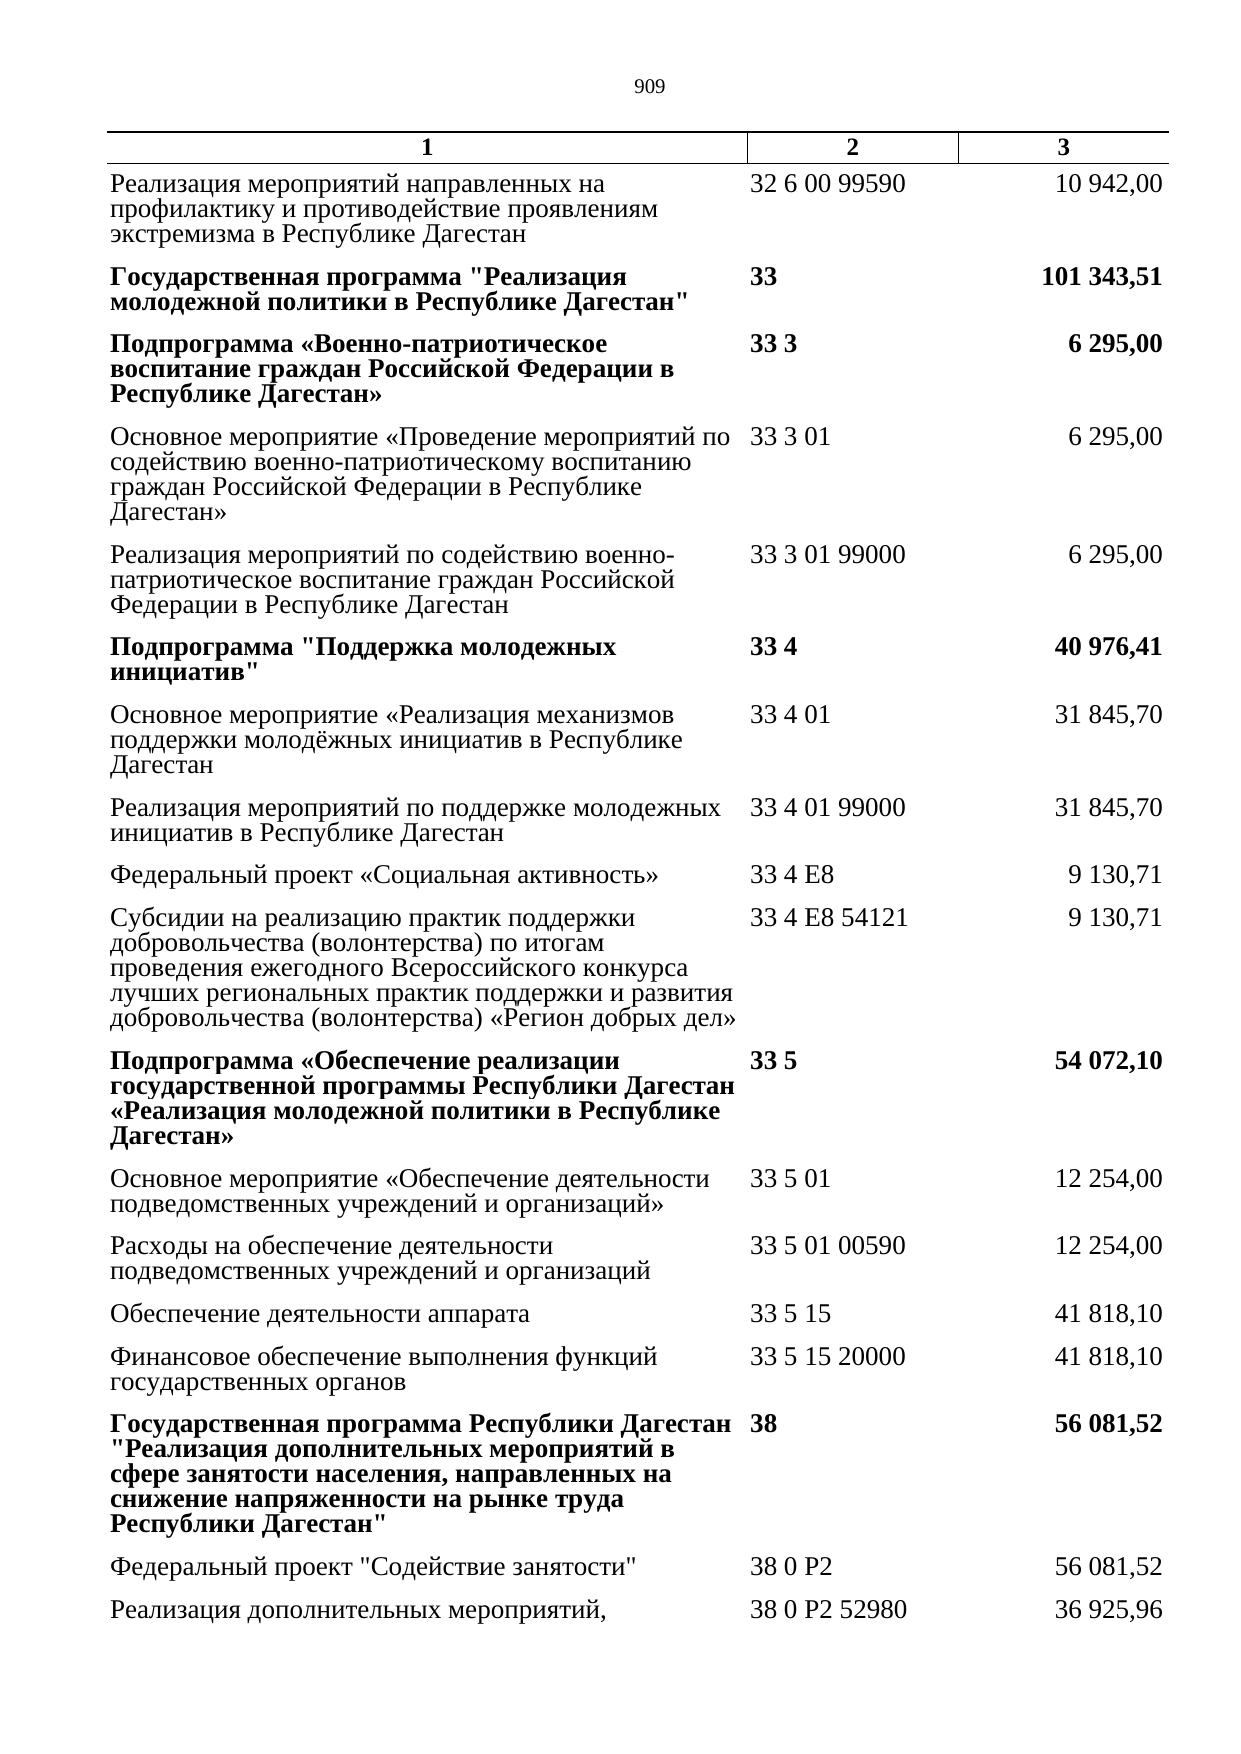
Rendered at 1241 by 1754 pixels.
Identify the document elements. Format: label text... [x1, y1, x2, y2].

table_cell 9 130,71 [958, 855, 1166, 898]
table_cell Субсидии на реализацию практик поддержки добровольчества (волонтерства) по итогам проведения ежегодного Всероссийского конкурса лучших региональных практик поддержки и развития добровольчества (волонтерства) «Регион добрых дел» [107, 898, 747, 1040]
table_cell Подпрограмма "Поддержка молодежных инициатив" [107, 627, 747, 694]
table_cell 12 254,00 [958, 1226, 1166, 1293]
table_cell 33 5 01 [747, 1158, 958, 1226]
table_cell 9 130,71 [958, 898, 1166, 1040]
table_cell 41 818,10 [958, 1294, 1166, 1336]
table_cell Финансовое обеспечение выполнения функций государственных органов [107, 1336, 747, 1404]
table_cell Реализация мероприятий по поддержке молодежных инициатив в Республике Дагестан [107, 787, 747, 855]
table_cell 33 5 01 00590 [747, 1226, 958, 1293]
table_cell 36 925,96 [958, 1589, 1166, 1632]
table_cell Обеспечение деятельности аппарата [107, 1294, 747, 1336]
table_cell Основное мероприятие «Обеспечение деятельности подведомственных учреждений и организаций» [107, 1158, 747, 1226]
table_cell Государственная программа Республики Дагестан "Реализация дополнительных мероприятий в сфере занятости населения, направленных на снижение напряженности на рынке труда Республики Дагестан" [107, 1404, 747, 1547]
table_cell 38 [747, 1404, 958, 1547]
table_cell 33 5 15 20000 [747, 1336, 958, 1404]
table_cell Подпрограмма «Военно-патриотическое воспитание граждан Российской Федерации в Республике Дагестан» [107, 324, 747, 416]
table_cell 33 3 [747, 324, 958, 416]
table_cell 33 5 15 [747, 1294, 958, 1336]
table_cell Государственная программа "Реализация молодежной политики в Республике Дагестан" [107, 256, 747, 324]
table_header 2 [748, 133, 958, 163]
table_cell 41 818,10 [958, 1336, 1166, 1404]
table_cell Расходы на обеспечение деятельности подведомственных учреждений и организаций [107, 1226, 747, 1293]
table_cell 33 4 01 99000 [747, 787, 958, 855]
table_header 3 [959, 133, 1169, 163]
table_cell 33 3 01 99000 [747, 534, 958, 627]
table_cell Реализация мероприятий направленных на профилактику и противодействие проявлениям экстремизма в Республике Дагестан [107, 164, 747, 256]
table_cell 31 845,70 [958, 787, 1166, 855]
table_cell Федеральный проект "Содействие занятости" [107, 1547, 747, 1589]
table_cell 33 4 E8 [747, 855, 958, 898]
table_cell 101 343,51 [958, 256, 1166, 324]
table_cell 31 845,70 [958, 695, 1166, 787]
table_cell 33 4 [747, 627, 958, 694]
table_cell 32 6 00 99590 [747, 164, 958, 256]
table_cell 56 081,52 [958, 1404, 1166, 1547]
table_cell 38 0 P2 [747, 1547, 958, 1589]
table_cell 40 976,41 [958, 627, 1166, 694]
table_cell 33 3 01 [747, 416, 958, 534]
table_cell 33 [747, 256, 958, 324]
table_cell 33 5 [747, 1040, 958, 1158]
table_cell 6 295,00 [958, 534, 1166, 627]
table_cell 10 942,00 [958, 164, 1166, 256]
table_cell 38 0 P2 52980 [747, 1589, 958, 1632]
table_cell Реализация мероприятий по содействию военно-патриотическое воспитание граждан Российской Федерации в Республике Дагестан [107, 534, 747, 627]
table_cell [107, 1589, 747, 1632]
table_header 1 [107, 133, 747, 163]
table_cell Основное мероприятие «Реализация механизмов поддержки молодёжных инициатив в Республике Дагестан [107, 695, 747, 787]
table_cell 6 295,00 [958, 416, 1166, 534]
table_cell Подпрограмма «Обеспечение реализации государственной программы Республики Дагестан «Реализация молодежной политики в Республике Дагестан» [107, 1040, 747, 1158]
table_cell Основное мероприятие «Проведение мероприятий по содействию военно-патриотическому воспитанию граждан Российской Федерации в Республике Дагестан» [107, 416, 747, 534]
table_cell Федеральный проект «Социальная активность» [107, 855, 747, 898]
table_cell 12 254,00 [958, 1158, 1166, 1226]
table_cell 33 4 01 [747, 695, 958, 787]
table_cell 33 4 E8 54121 [747, 898, 958, 1040]
table_cell 54 072,10 [958, 1040, 1166, 1158]
table_cell 6 295,00 [958, 324, 1166, 416]
table_cell 56 081,52 [958, 1547, 1166, 1589]
